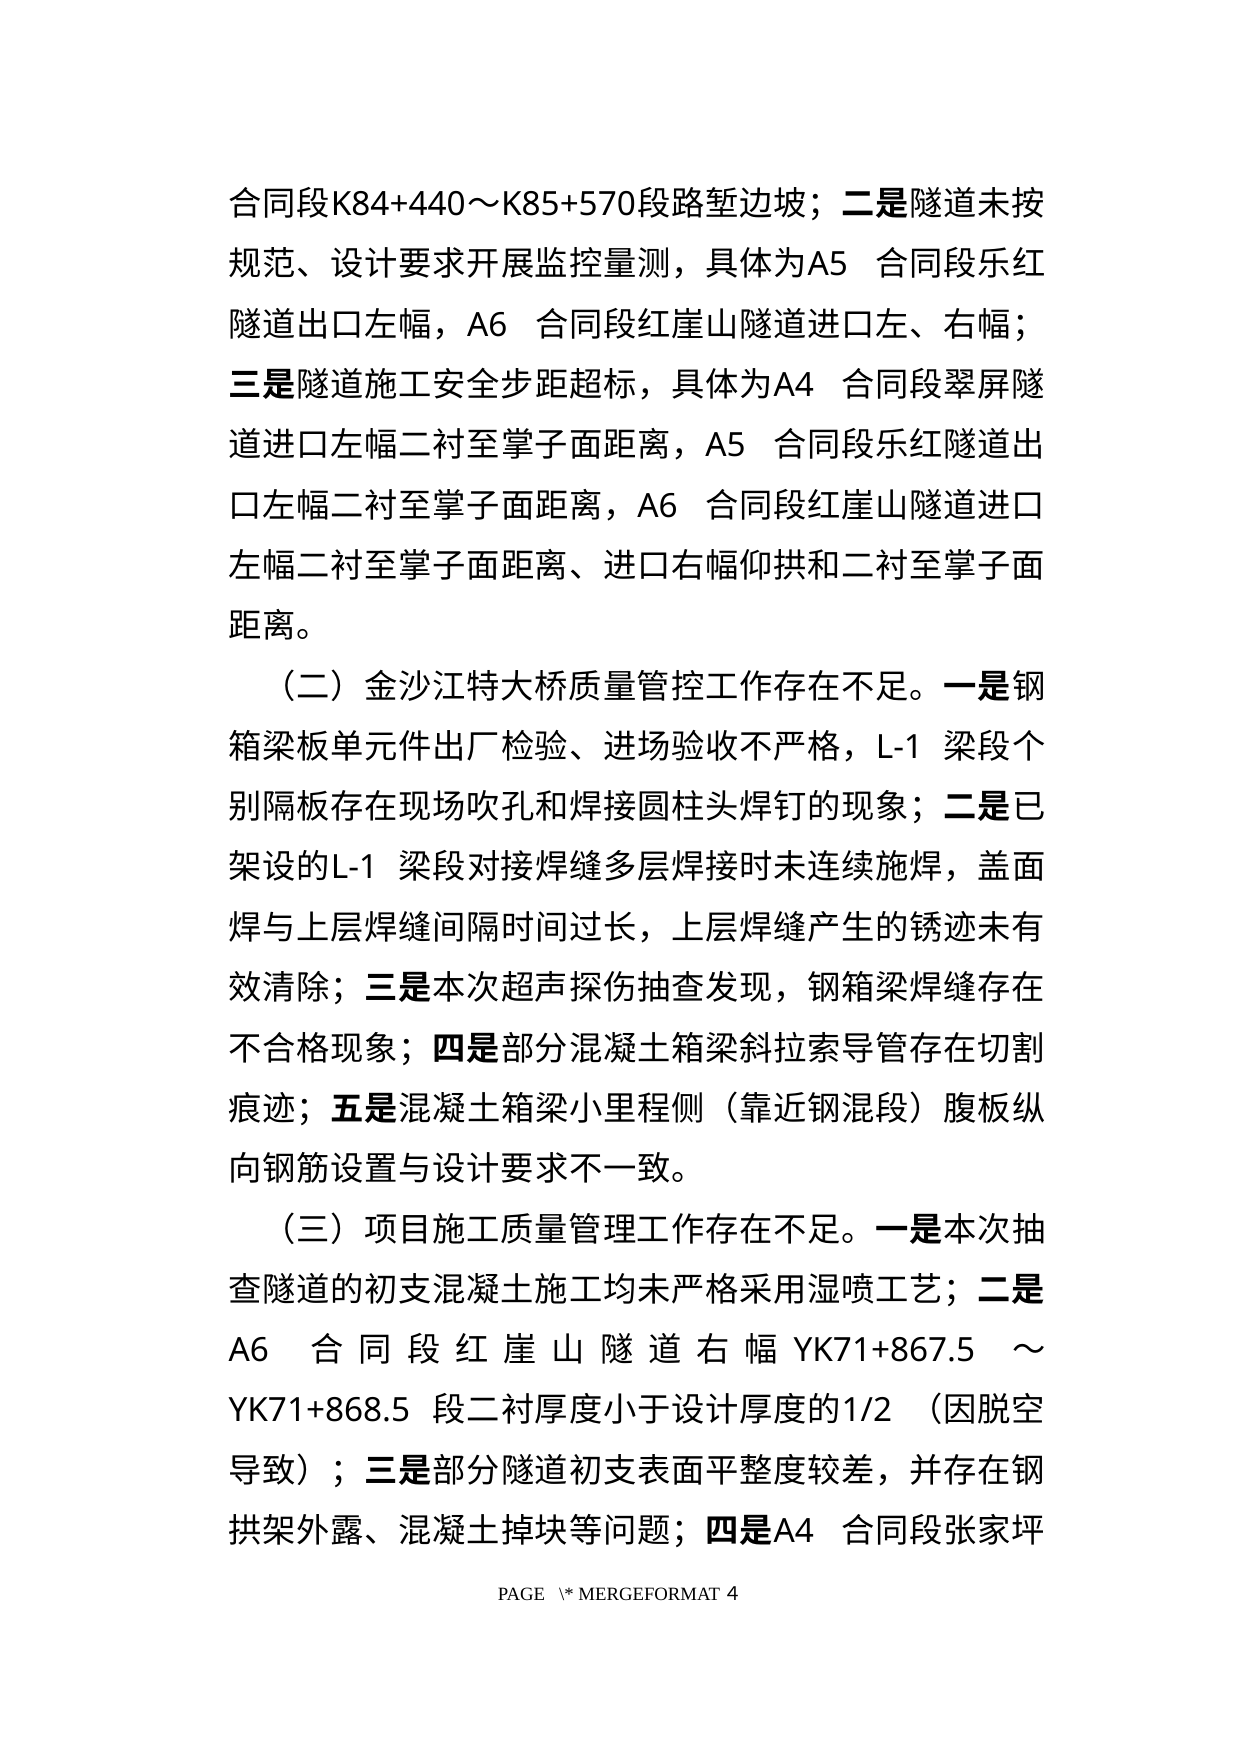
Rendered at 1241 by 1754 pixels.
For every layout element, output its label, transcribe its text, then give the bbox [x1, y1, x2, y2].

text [198, 1196, 1046, 1558]
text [198, 171, 1046, 653]
text （二）金沙江特大桥质量管控工作存在不足。一是钢箱梁板单元件出厂检验、进场验收不严格，L-1梁段个别隔板存在现场吹孔和焊接圆柱头焊钉的现象；二是已架设的L-1梁段对接焊缝多层焊接时未连续施焊，盖面焊与上层焊缝间隔时间过长，上层焊缝产生的锈迹未有效清除；三是本次超声探伤抽查发现，钢箱梁焊缝存在不合格现象；四是部分混凝土箱梁斜拉索导管存在切割痕迹；五是混凝土箱梁小里程侧（靠近钢混段）腹板纵向钢筋设置与设计要求不一致。 [198, 653, 1046, 1196]
